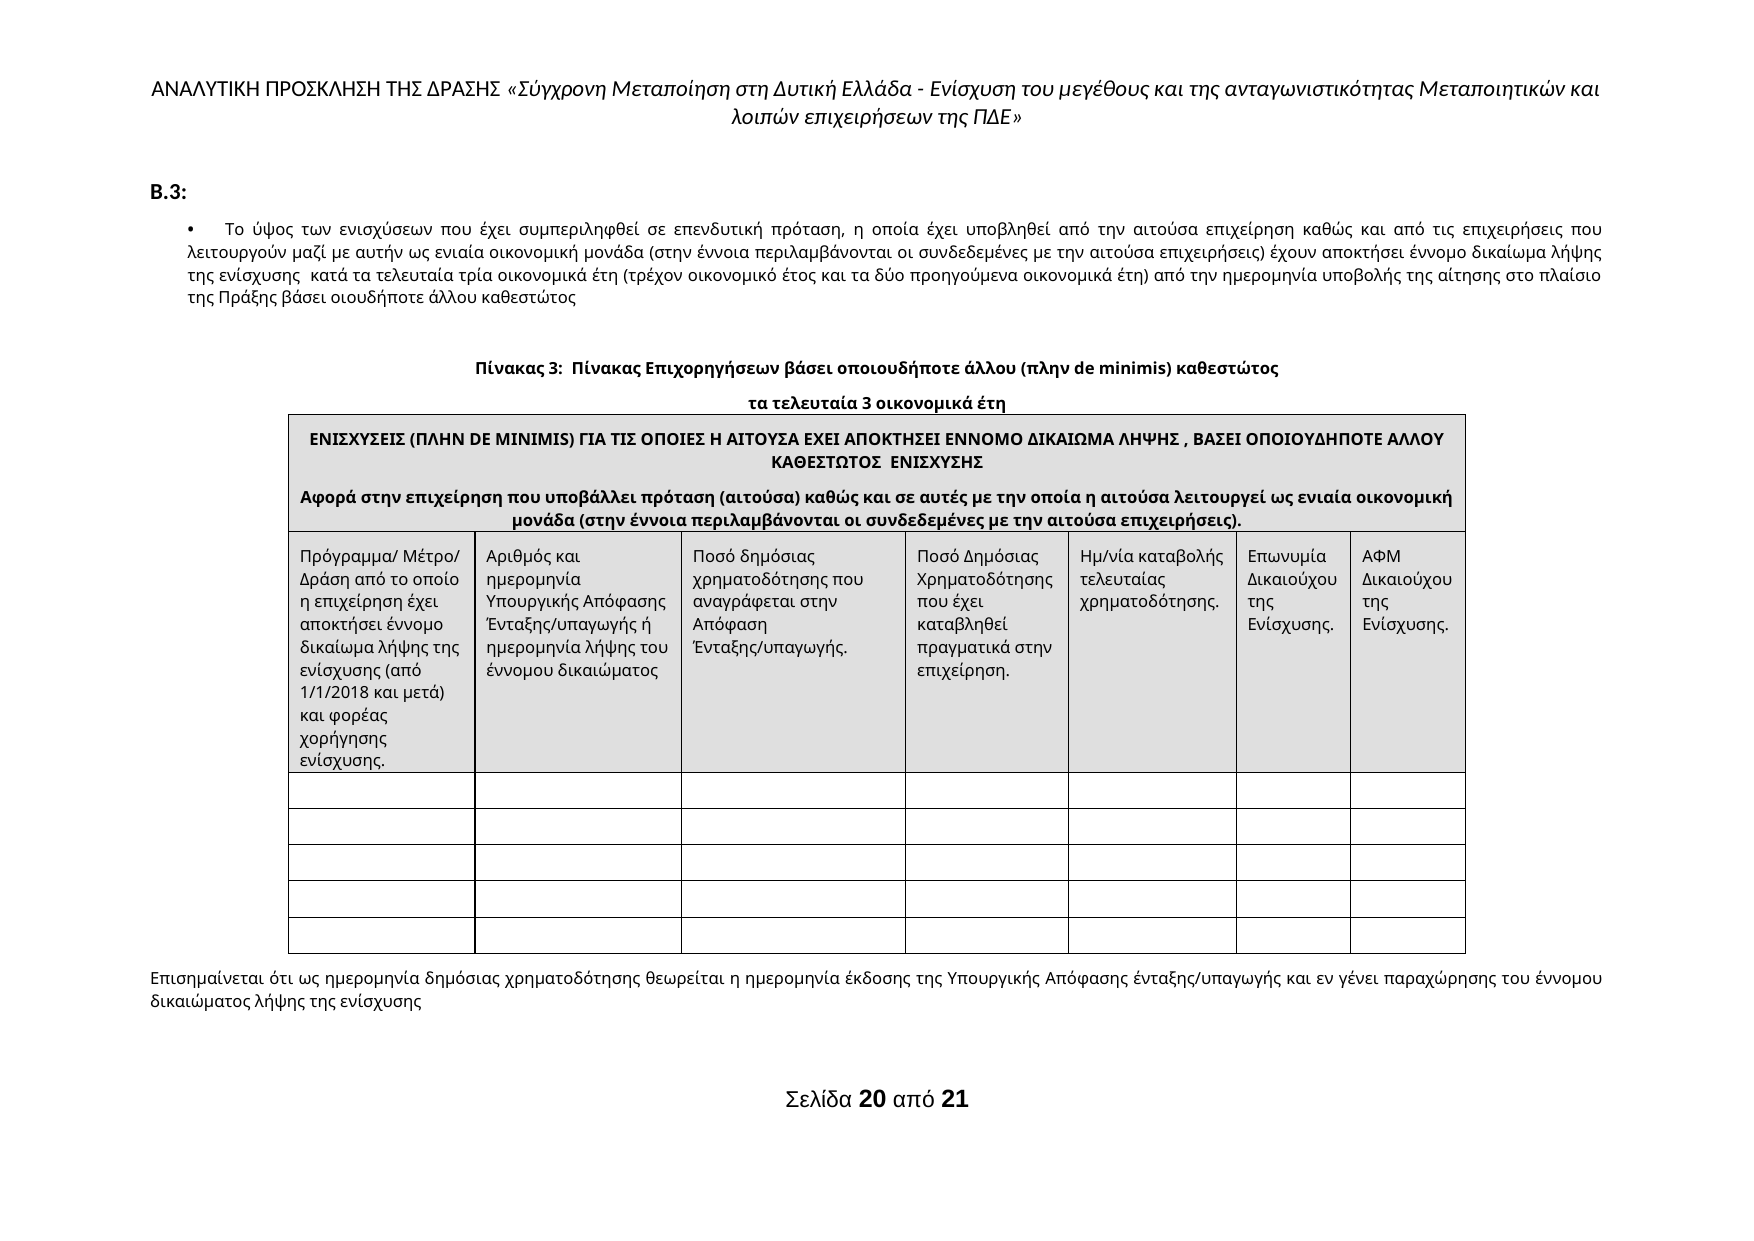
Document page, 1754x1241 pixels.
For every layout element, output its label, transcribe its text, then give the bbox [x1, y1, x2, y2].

table_cell [476, 881, 681, 917]
table_cell [1237, 845, 1350, 880]
table_cell [1237, 918, 1350, 953]
table_cell [682, 918, 905, 953]
table_cell [682, 881, 905, 917]
table_cell [1351, 809, 1465, 844]
table_header ΕΝΙΣΧΥΣΕΙΣ (ΠΛΗΝ DE MINIMIS) ΓΙΑ ΤΙΣ ΟΠΟΙΕΣ Η ΑΙΤΟΥΣΑ ΕΧΕΙ ΑΠΟΚΤΗΣΕΙ ΕΝΝΟΜΟ ΔΙΚΑΙΩΜΑ ΛΗΨΗΣ , ΒΑΣΕΙ ΟΠΟΙΟΥΔΗΠΟΤΕ ΑΛΛΟΥ ΚΑΘΕΣΤΩΤΟΣ ΕΝΙΣΧΥΣΗΣ Αφορά στην επιχείρηση που υποβάλλει πρόταση (αιτούσα) καθώς και σε αυτές με την οποία η αιτούσα λειτουργεί ως ενιαία οικονομική μονάδα (στην έννοια περιλαμβάνονται οι συνδεδεμένες με την αιτούσα επιχειρήσεις). [289, 415, 1465, 531]
text Β.3: [150, 177, 1604, 205]
table_cell [289, 773, 474, 808]
text • Το ύψος των ενισχύσεων που έχει συμπεριληφθεί σε επενδυτική πρόταση, η οποία έχει υποβληθεί από την αιτούσα επιχείρηση καθώς και από τις επιχειρήσεις που λειτουργούν μαζί με αυτήν ως ενιαία οικονομική μονάδα (στην έννοια περιλαμβάνονται οι συνδεδεμένες με την αιτούσα επιχειρήσεις) έχουν αποκτήσει έννομο δικαίωμα λήψης της ενίσχυσης κατά τα τελευταία τρία οικονομικά έτη (τρέχον οικονομικό έτος και τα δύο προηγούμενα οικονομικά έτη) από την ημερομηνία υποβολής της αίτησης στο πλαίσιο της Πράξης βάσει οιουδήποτε άλλου καθεστώτος [187, 218, 1604, 308]
table_cell Ημ/νία καταβολής τελευταίας χρηματοδότησης. [1069, 532, 1236, 772]
table_cell [1069, 809, 1236, 844]
table_cell [476, 845, 681, 880]
table_cell [682, 773, 905, 808]
table_cell [476, 809, 681, 844]
table_cell Πρόγραμμα/ Μέτρο/ Δράση από το οποίο η επιχείρηση έχει αποκτήσει έννομο δικαίωμα λήψης της ενίσχυσης (από 1/1/2018 και μετά) και φορέας χορήγησης ενίσχυσης. [289, 532, 474, 772]
table_cell [1351, 773, 1465, 808]
text Επισημαίνεται ότι ως ημερομηνία δημόσιας χρηματοδότησης θεωρείται η ημερομηνία έκδοσης της Υπουργικής Απόφασης ένταξης/υπαγωγής και εν γένει παραχώρησης του έννομου δικαιώματος λήψης της ενίσχυσης [150, 966, 1604, 1012]
table_cell [289, 845, 474, 880]
table_cell Αριθμός και ημερομηνία Υπουργικής Απόφασης Ένταξης/υπαγωγής ή ημερομηνία λήψης του έννομου δικαιώματος [476, 532, 681, 772]
table_cell [906, 845, 1068, 880]
table_cell Επωνυμία Δικαιούχου της Ενίσχυσης. [1237, 532, 1350, 772]
table_cell Ποσό Δημόσιας Χρηματοδότησης που έχει καταβληθεί πραγματικά στην επιχείρηση. [906, 532, 1068, 772]
table_cell [1237, 881, 1350, 917]
table_cell [476, 773, 681, 808]
text Πίνακας 3: Πίνακας Επιχορηγήσεων βάσει οποιουδήποτε άλλου (πλην de minimis) καθεστώτος [150, 356, 1604, 379]
table_cell [289, 809, 474, 844]
table_cell [1237, 773, 1350, 808]
text τα τελευταία 3 οικονομικά έτη [150, 391, 1604, 414]
table_cell [906, 918, 1068, 953]
table_cell [682, 845, 905, 880]
table_cell [476, 918, 681, 953]
table_cell [1069, 918, 1236, 953]
table_cell [289, 881, 474, 917]
table_cell [1069, 881, 1236, 917]
table_cell [1351, 918, 1465, 953]
table_cell [682, 809, 905, 844]
table_cell ΑΦΜ Δικαιούχου της Ενίσχυσης. [1351, 532, 1465, 772]
table_cell [906, 881, 1068, 917]
table_cell [1237, 809, 1350, 844]
table_cell [289, 918, 474, 953]
table_cell [1351, 845, 1465, 880]
table_cell Ποσό δημόσιας χρηματοδότησης που αναγράφεται στην Απόφαση Ένταξης/υπαγωγής. [682, 532, 905, 772]
table_cell [906, 773, 1068, 808]
table_cell [1069, 773, 1236, 808]
table_cell [1069, 845, 1236, 880]
table_cell [1351, 881, 1465, 917]
table_cell [906, 809, 1068, 844]
